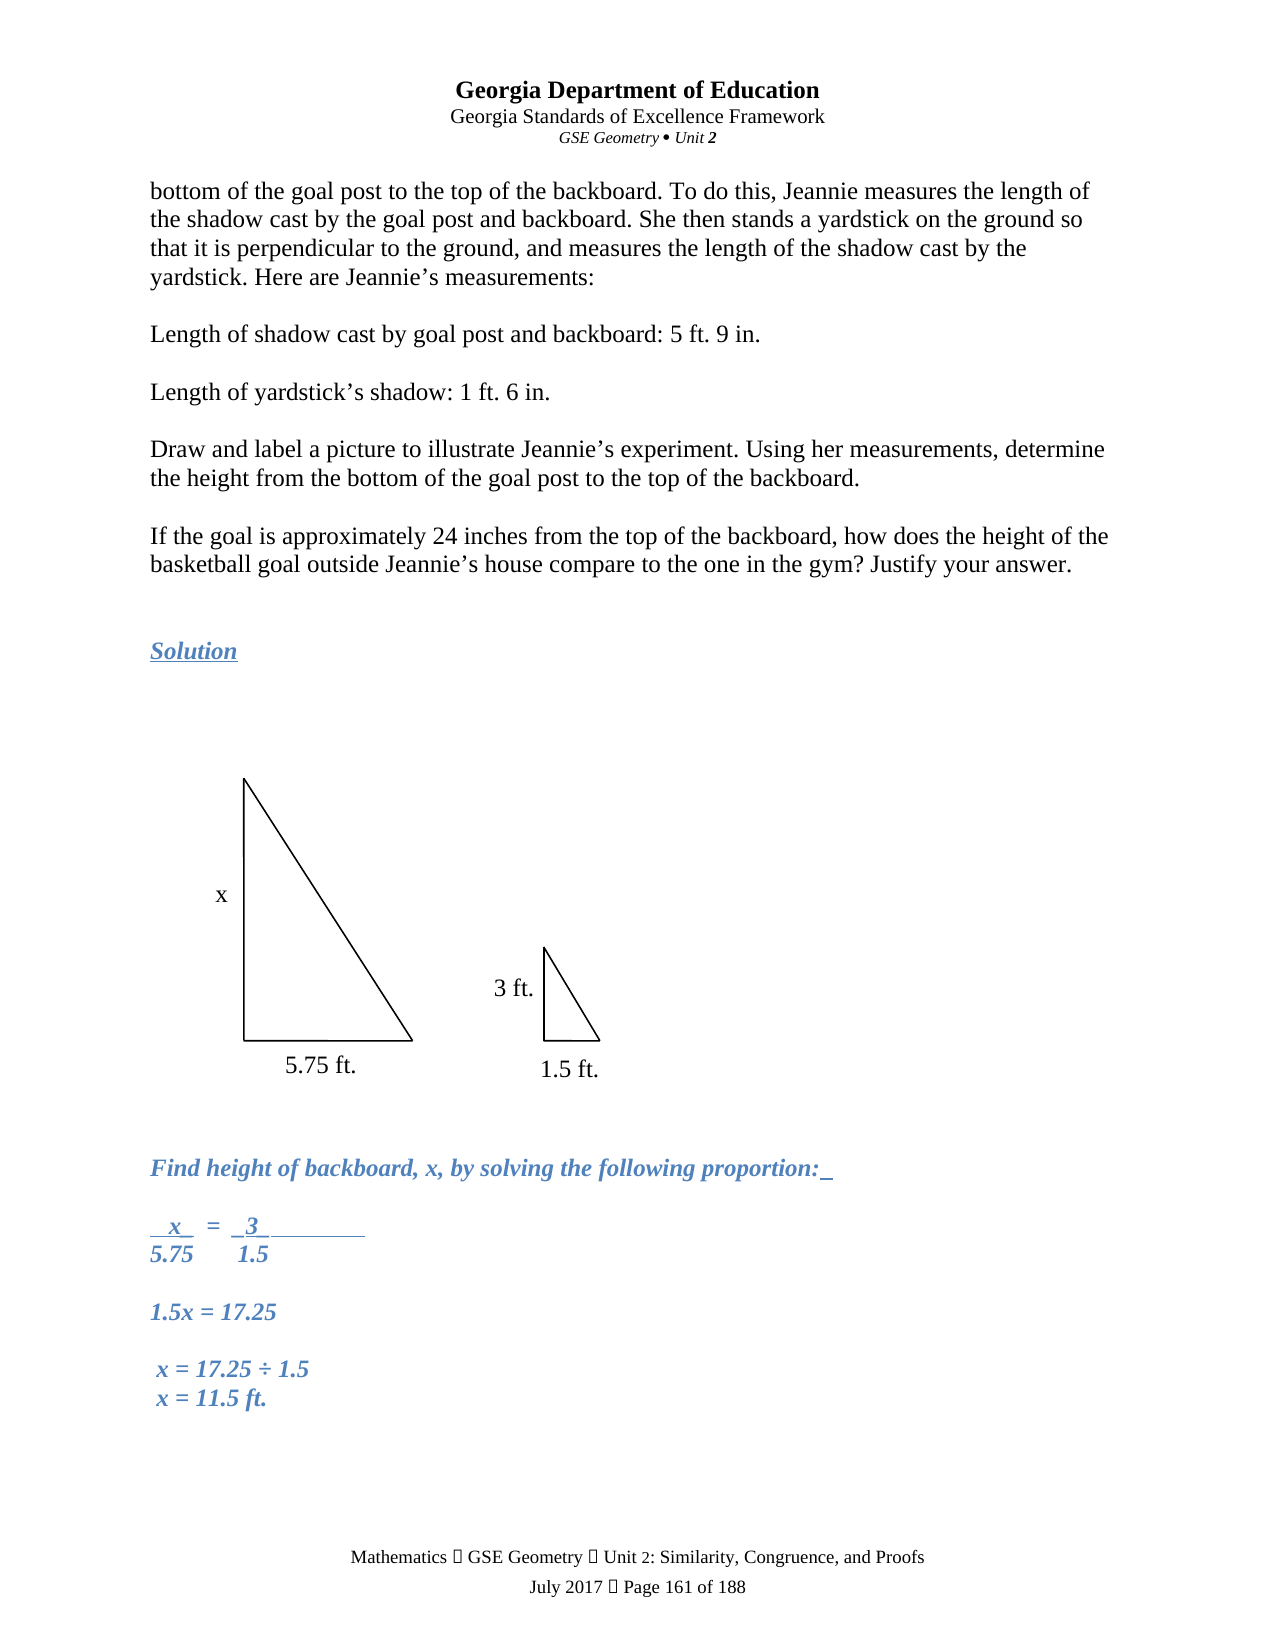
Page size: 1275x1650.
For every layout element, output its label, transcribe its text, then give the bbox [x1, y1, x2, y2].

text 5.75 1.5 [150, 1239, 1125, 1268]
text x = 11.5 ft. [150, 1383, 1125, 1412]
text Draw and label a picture to illustrate Jeannie’s experiment. Using her measurements, determine the height from the bottom of the goal post to the top of the backboard. [150, 434, 1125, 492]
text 1.5x = 17.25 [150, 1297, 1125, 1326]
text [150, 176, 1125, 291]
text Length of yardstick’s shadow: 1 ft. 6 in. [150, 377, 1125, 406]
text Solution [150, 636, 1125, 664]
text x_ = _3_ [150, 1211, 1125, 1239]
text x = 17.25 ÷ 1.5 [150, 1354, 1125, 1383]
text Find height of backboard, x, by solving the following proportion: [150, 1153, 1125, 1182]
text If the goal is approximately 24 inches from the top of the backboard, how does the height of the basketball goal outside Jeannie’s house compare to the one in the gym? Justify your answer. [150, 521, 1125, 578]
text Length of shadow cast by goal post and backboard: 5 ft. 9 in. [150, 319, 1125, 348]
